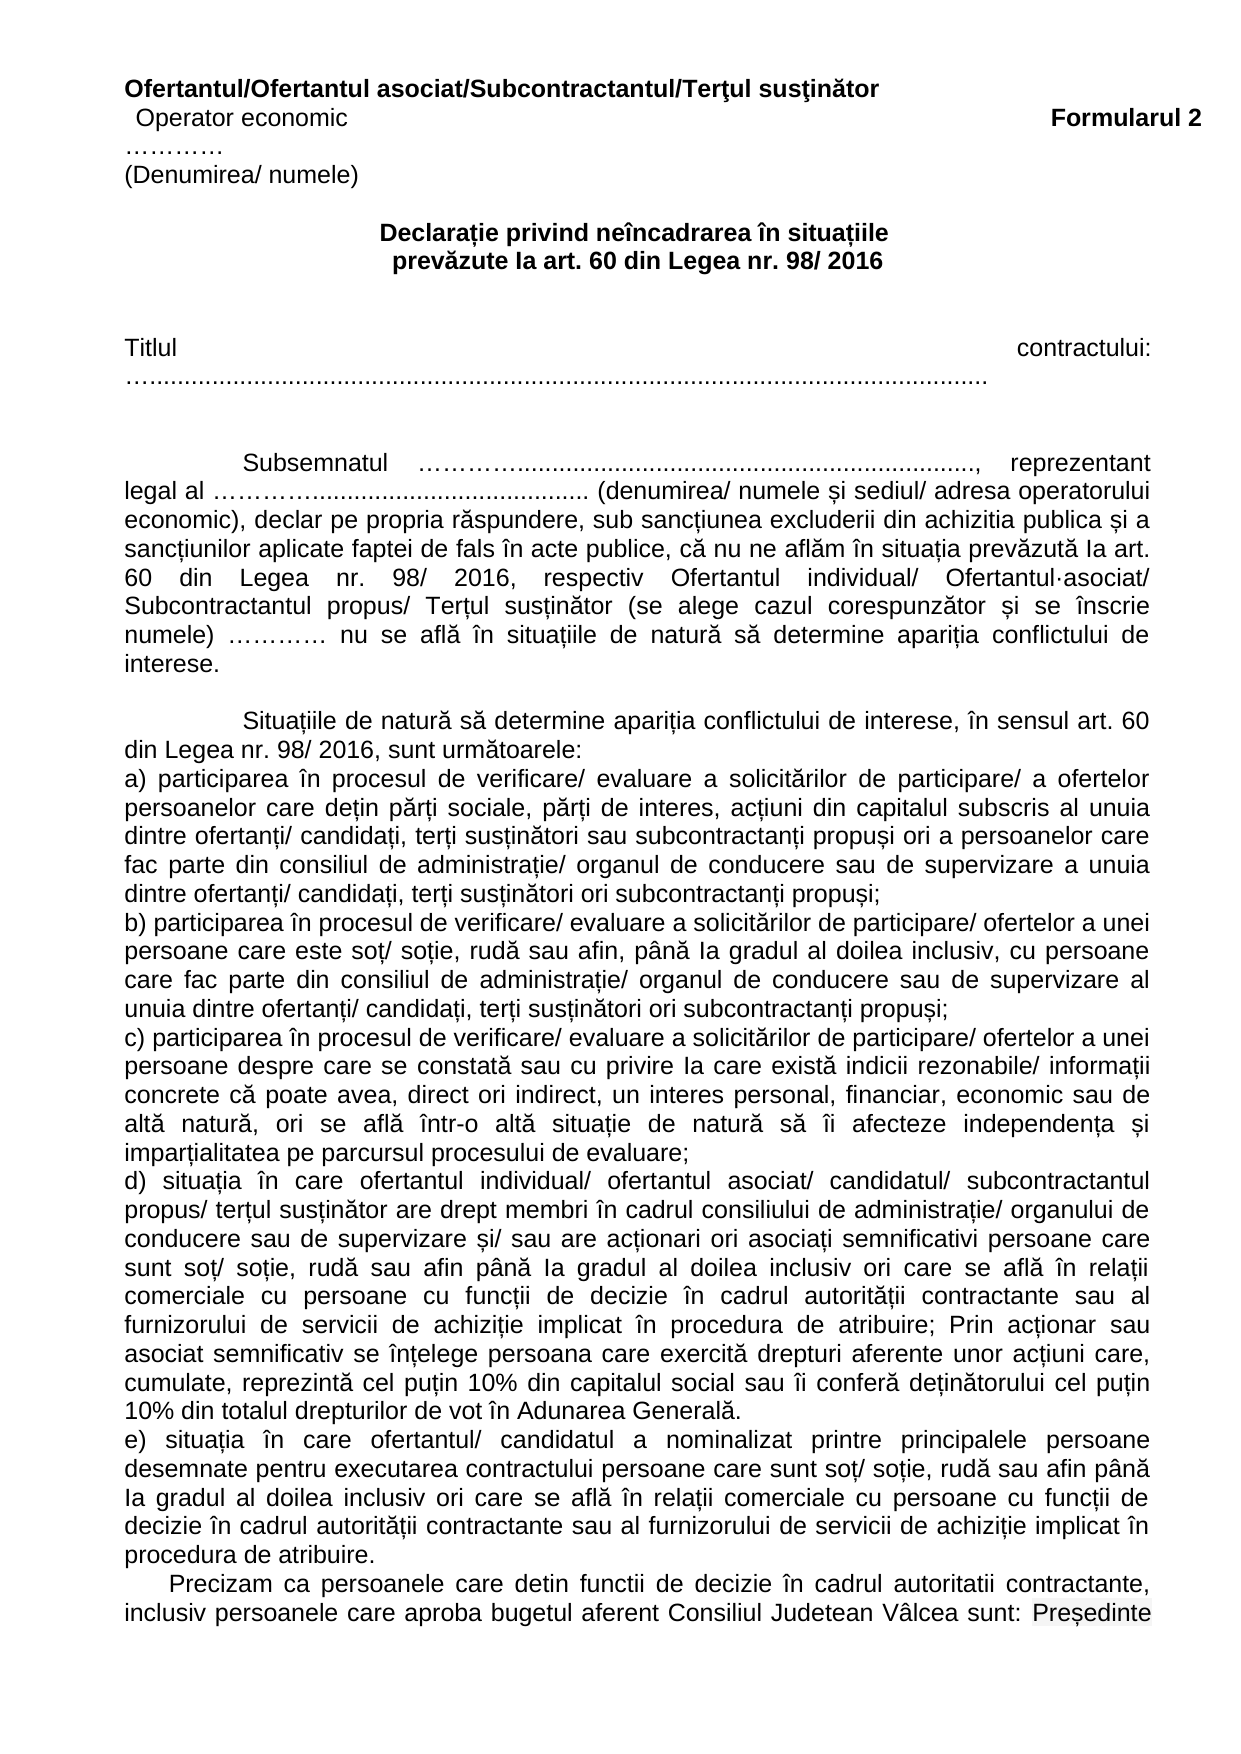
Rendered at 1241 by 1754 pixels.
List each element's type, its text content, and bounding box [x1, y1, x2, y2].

text d) situația în care ofertantul individual/ ofertantul asociat/ candidatul/ subcontractantul propus/ terțul susținător are drept membri în cadrul consiliului de administrație/ organului de conducere sau de supervizare și/ sau are acționari ori asociați semnificativi persoane care sunt soț/ soție, rudă sau afin până Ia gradul al doilea inclusiv ori care se află în relații comerciale cu persoane cu funcții de decizie în cadrul autorității contractante sau al furnizorului de servicii de achiziție implicat în procedura de atribuire; Prin acționar sau asociat semnificativ se înțelege persoana care exercită drepturi aferente unor acțiuni care, cumulate, reprezintă cel puțin 10% din capitalul social sau îi conferă deținătorului cel puțin 10% din totalul drepturilor de vot în Adunarea Generală. [124, 1166, 1152, 1425]
text Titlul contractului:…......................................................................................................................... [124, 333, 1152, 390]
text Situațiile de natură să determine apariția conflictului de interese, în sensul art. 60 din Legea nr. 98/ 2016, sunt următoarele: [124, 706, 1152, 764]
text Subsemnatul ………….................................................................., reprezentant legal al …………........................................ (denumirea/ numele și sediul/ adresa operatorului economic), declar pe propria răspundere, sub sancțiunea excluderii din achizitia publica și a sancțiunilor aplicate faptei de fals în acte publice, că nu ne aflăm în situația prevăzută Ia art. 60 din Legea nr. 98/ 2016, respectiv Ofertantul individual/ Ofertantul·asociat/ Subcontractantul propus/ Terțul susținător (se alege cazul corespunzător și se înscrie numele) ………… nu se află în situațiile de natură să determine apariția conflictului de interese. [124, 448, 1152, 678]
text a) participarea în procesul de verificare/ evaluare a solicitărilor de participare/ a ofertelor persoanelor care dețin părți sociale, părți de interes, acțiuni din capitalul subscris al unuia dintre ofertanți/ candidați, terți susținători sau subcontractanți propuși ori a persoanelor care fac parte din consiliul de administrație/ organul de conducere sau de supervizare a unuia dintre ofertanți/ candidați, terți susținători ori subcontractanți propuși; [124, 764, 1152, 908]
text b) participarea în procesul de verificare/ evaluare a solicitărilor de participare/ ofertelor a unei persoane care este soț/ soție, rudă sau afin, până Ia gradul al doilea inclusiv, cu persoane care fac parte din consiliul de administrație/ organul de conducere sau de supervizare al unuia dintre ofertanți/ candidați, terți susținători ori subcontractanți propuși; [124, 908, 1152, 1023]
text (Denumirea/ numele) [124, 160, 1152, 189]
text c) participarea în procesul de verificare/ evaluare a solicitărilor de participare/ ofertelor a unei persoane despre care se constată sau cu privire Ia care există indicii rezonabile/ informații concrete că poate avea, direct ori indirect, un interes personal, financiar, economic sau de altă natură, ori se află într-o altă situație de natură să îi afecteze independența și imparțialitatea pe parcursul procesului de evaluare; [124, 1023, 1152, 1166]
text ………… [124, 131, 1152, 160]
text Ofertantul/Ofertantul asociat/Subcontractantul/Terţul susţinător [124, 74, 1152, 103]
text Declarație privind neîncadrarea în situațiile prevăzute Ia art. 60 din Legea nr. 98/ 2016 [124, 218, 1152, 275]
table_header Formularul 2 [596, 103, 1213, 131]
text e) situația în care ofertantul/ candidatul a nominalizat printre principalele persoane desemnate pentru executarea contractului persoane care sunt soț/ soție, rudă sau afin până Ia gradul al doilea inclusiv ori care se află în relații comerciale cu persoane cu funcții de decizie în cadrul autorității contractante sau al furnizorului de servicii de achiziție implicat în procedura de atribuire. [124, 1425, 1152, 1569]
table_header Operator economic [124, 103, 596, 131]
